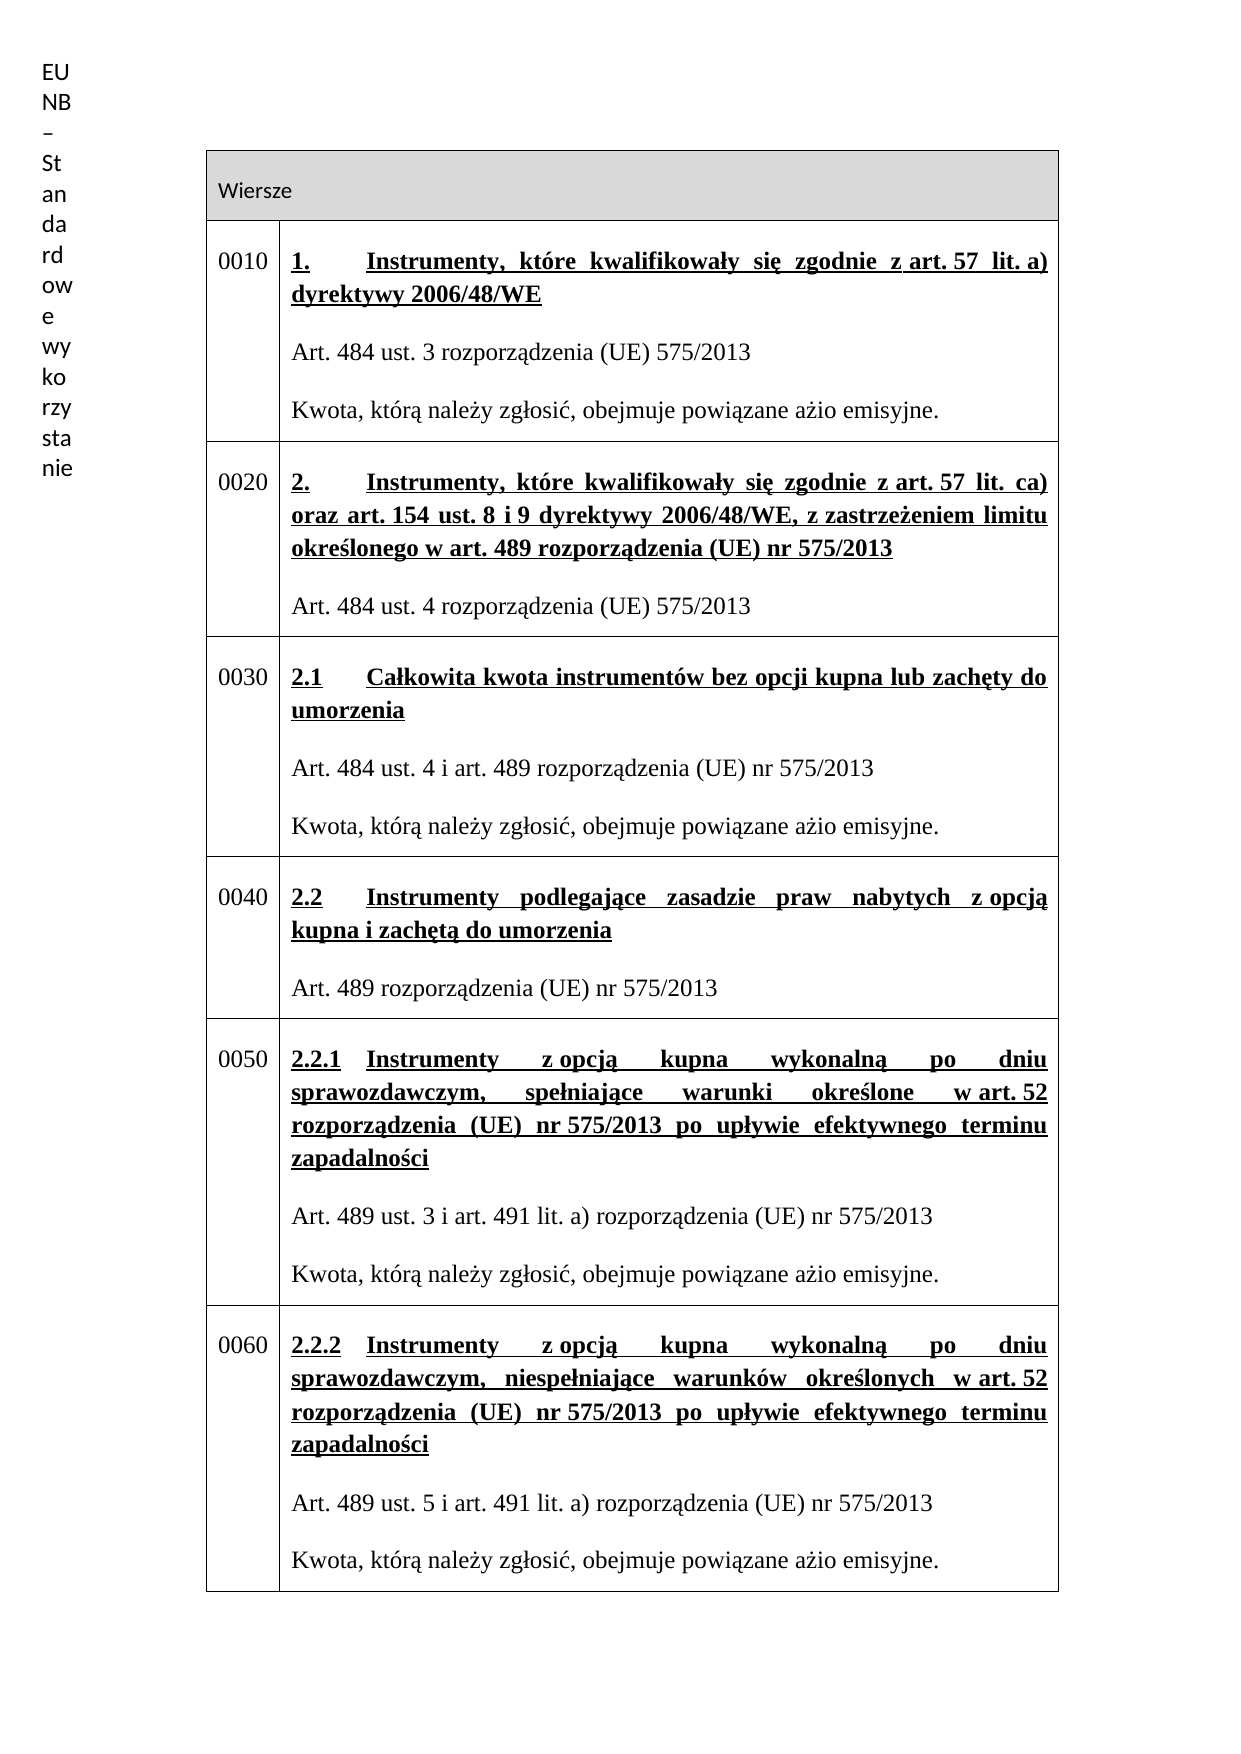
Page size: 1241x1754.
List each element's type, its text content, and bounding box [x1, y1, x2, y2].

table_cell 2.1 Całkowita kwota instrumentów bez opcji kupna lub zachęty do umorzenia Art. 484 ust. 4 i art. 489 rozporządzenia (UE) nr 575/2013 Kwota, którą należy zgłosić, obejmuje powiązane ażio emisyjne. [280, 637, 1058, 856]
table_cell 1. Instrumenty, które kwalifikowały się zgodnie z art. 57 lit. a) dyrektywy 2006/48/WE Art. 484 ust. 3 rozporządzenia (UE) 575/2013 Kwota, którą należy zgłosić, obejmuje powiązane ażio emisyjne. [280, 221, 1058, 441]
table_cell 2.2.2 Instrumenty z opcją kupna wykonalną po dniu sprawozdawczym, niespełniające warunków określonych w art. 52 rozporządzenia (UE) nr 575/2013 po upływie efektywnego terminu zapadalności Art. 489 ust. 5 i art. 491 lit. a) rozporządzenia (UE) nr 575/2013 Kwota, którą należy zgłosić, obejmuje powiązane ażio emisyjne. [280, 1306, 1058, 1591]
table_cell 0020 [207, 442, 279, 636]
table_cell 0060 [207, 1306, 279, 1591]
table_cell 2.2 Instrumenty podlegające zasadzie praw nabytych z opcją kupna i zachętą do umorzenia Art. 489 rozporządzenia (UE) nr 575/2013 [280, 857, 1058, 1018]
table_cell 2.2.1 Instrumenty z opcją kupna wykonalną po dniu sprawozdawczym, spełniające warunki określone w art. 52 rozporządzenia (UE) nr 575/2013 po upływie efektywnego terminu zapadalności Art. 489 ust. 3 i art. 491 lit. a) rozporządzenia (UE) nr 575/2013 Kwota, którą należy zgłosić, obejmuje powiązane ażio emisyjne. [280, 1019, 1058, 1304]
table_cell 0030 [207, 637, 279, 856]
table_cell 2. Instrumenty, które kwalifikowały się zgodnie z art. 57 lit. ca) oraz art. 154 ust. 8 i 9 dyrektywy 2006/48/WE, z zastrzeżeniem limitu określonego w art. 489 rozporządzenia (UE) nr 575/2013 Art. 484 ust. 4 rozporządzenia (UE) 575/2013 [280, 442, 1058, 636]
table_cell 0050 [207, 1019, 279, 1304]
table_header Wiersze [207, 151, 1058, 220]
table_cell 0040 [207, 857, 279, 1018]
table_cell 0010 [207, 221, 279, 441]
